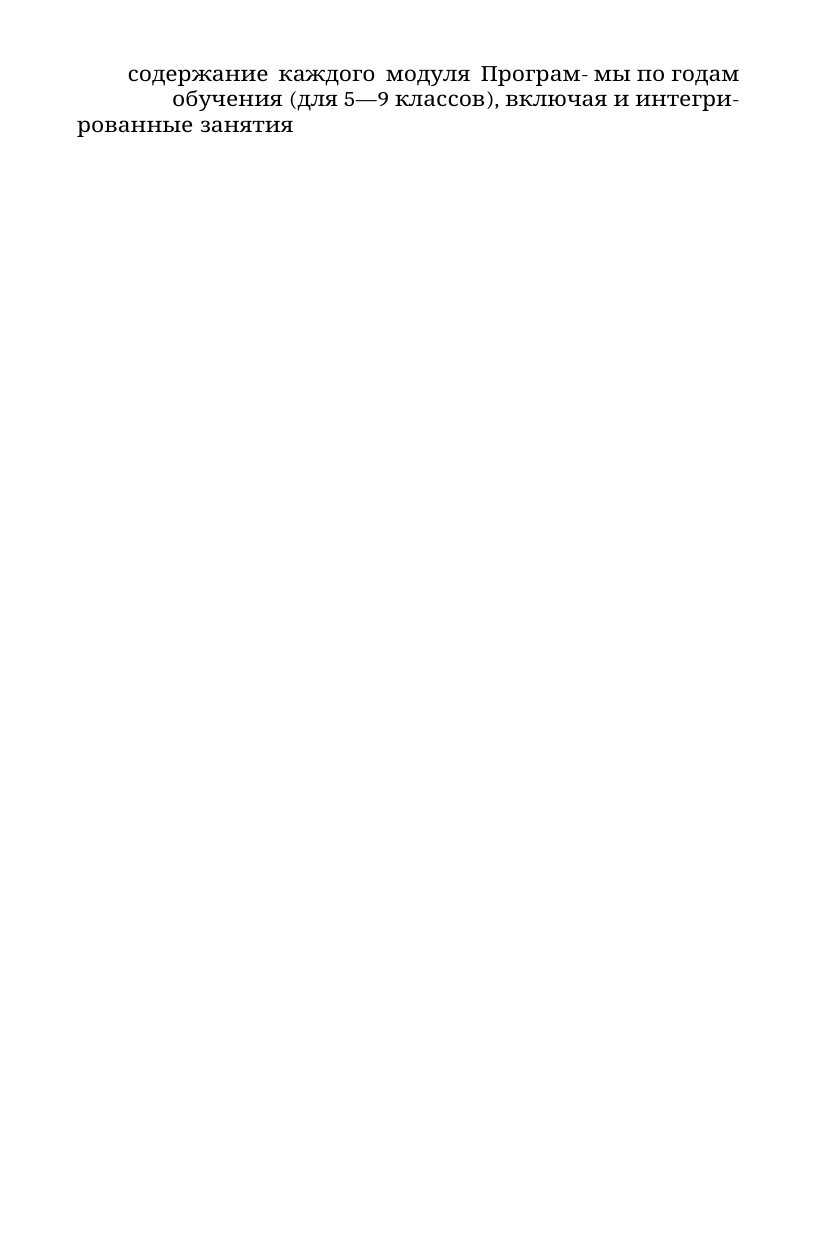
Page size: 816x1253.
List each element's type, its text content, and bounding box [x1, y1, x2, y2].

text рованные занятия [77, 113, 755, 137]
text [77, 62, 739, 112]
